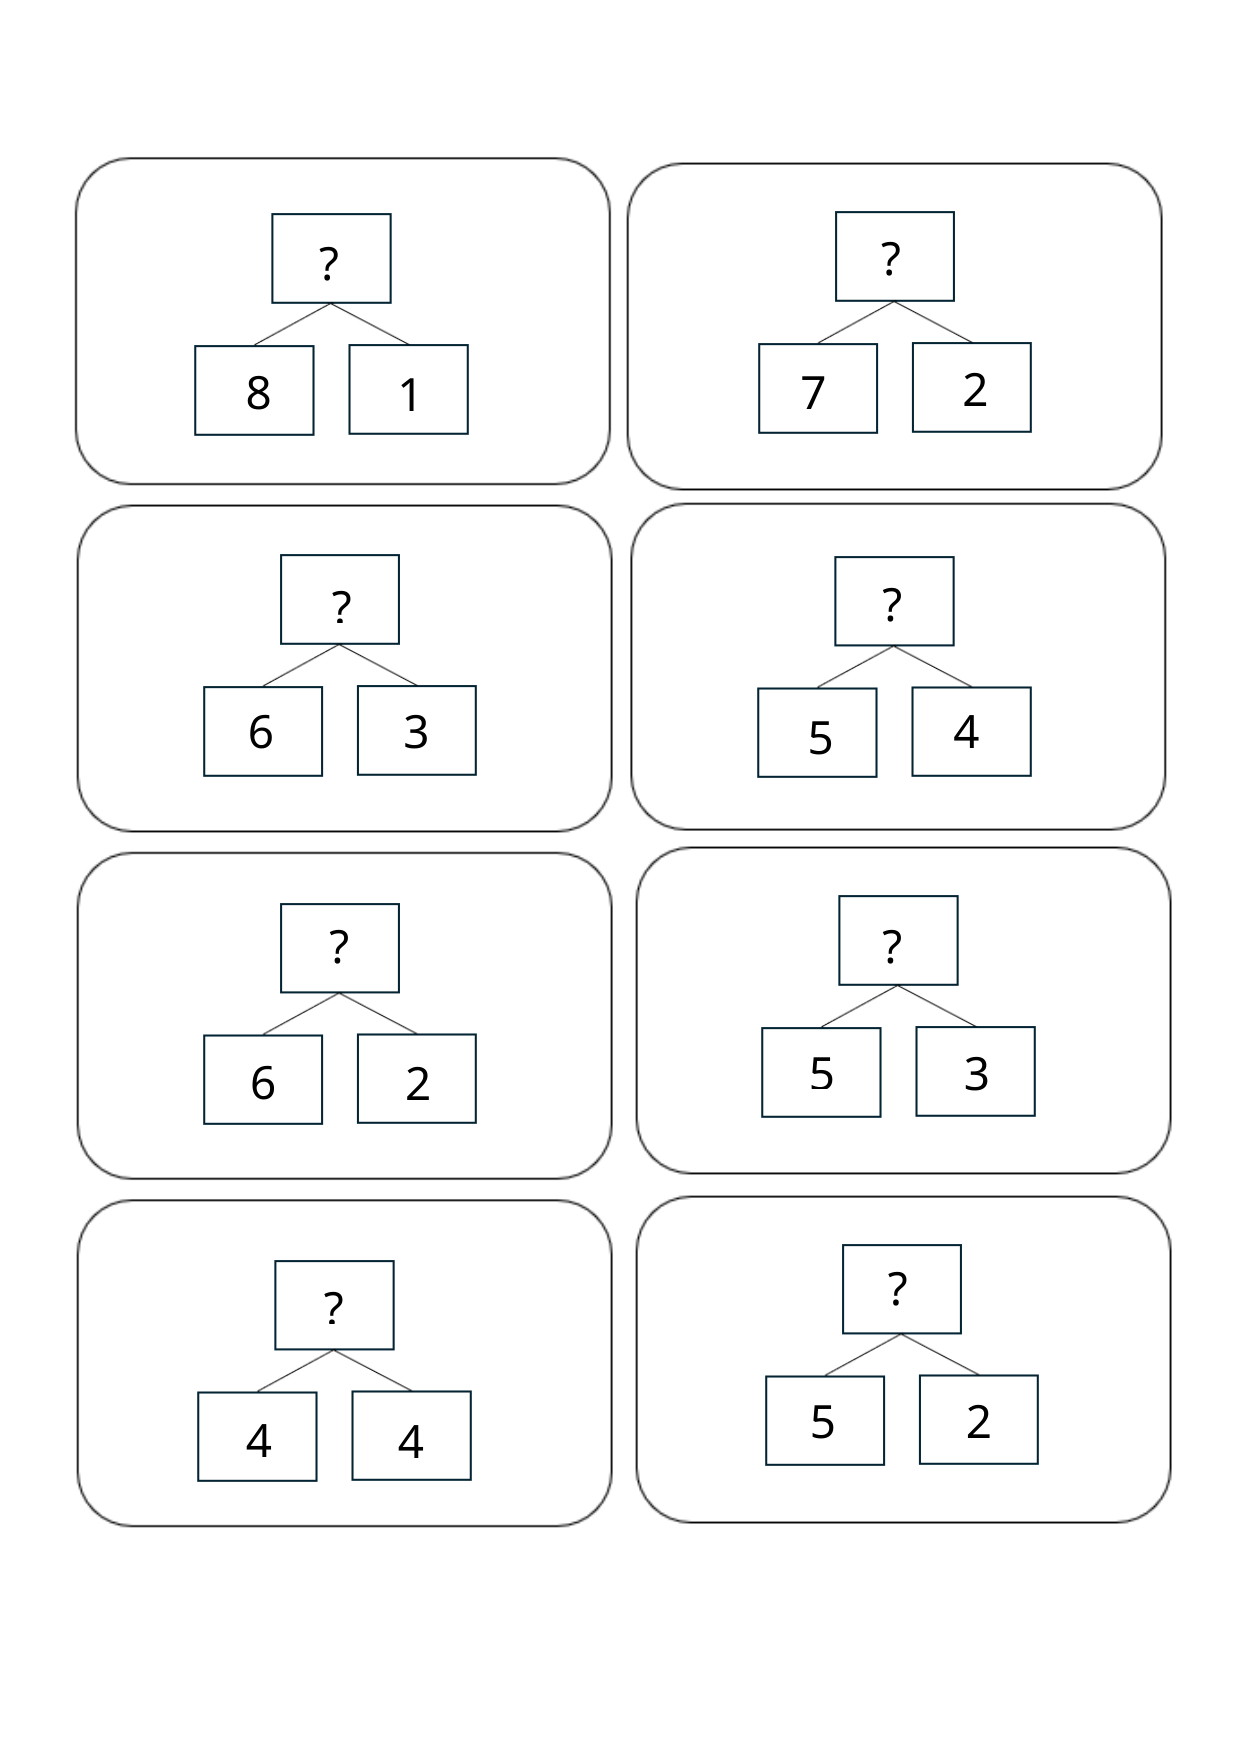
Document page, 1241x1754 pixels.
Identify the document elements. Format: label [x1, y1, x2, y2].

picture [54, 147, 1185, 1529]
